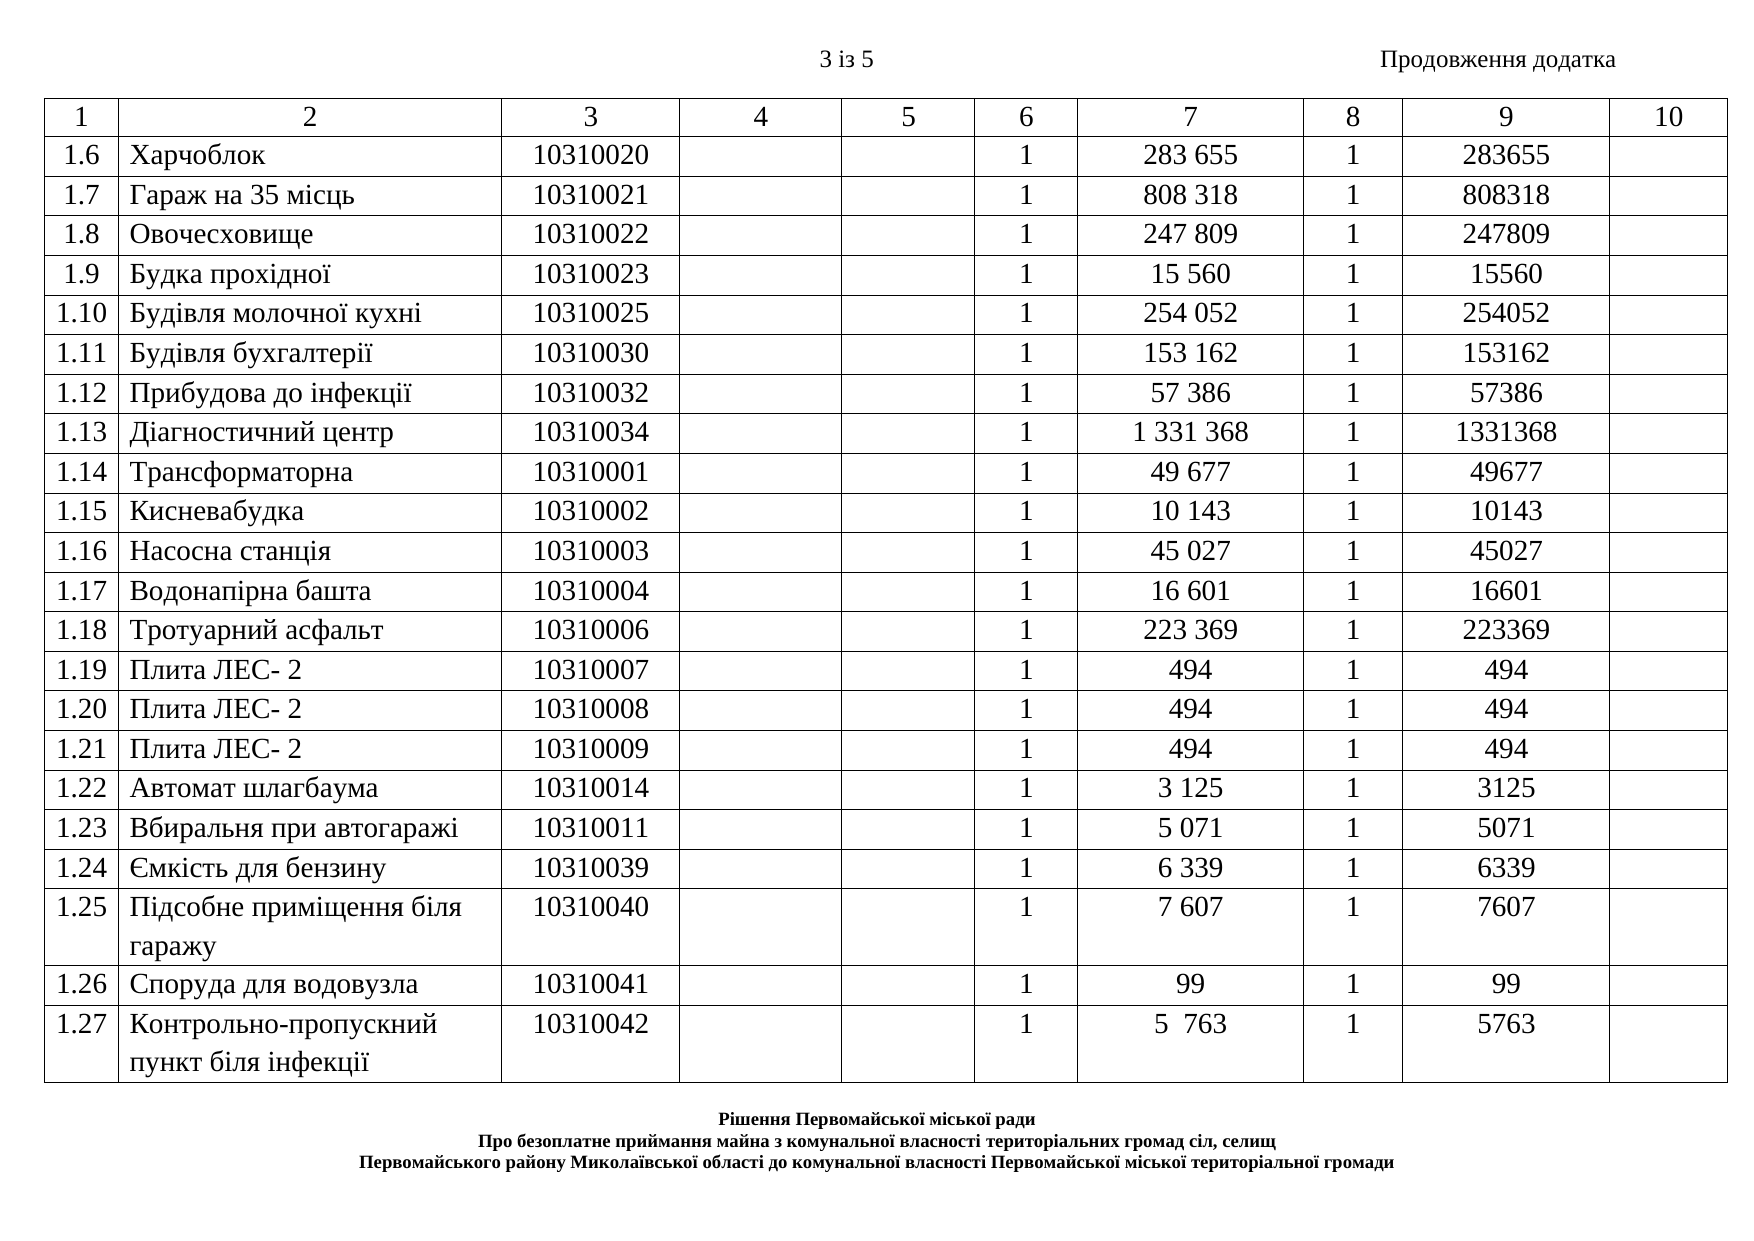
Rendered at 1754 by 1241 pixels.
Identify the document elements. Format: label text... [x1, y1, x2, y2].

table_cell 16 601 [1078, 573, 1303, 611]
table_cell 1 [975, 771, 1077, 809]
table_cell Плита ЛЕС- 2 [119, 731, 501, 769]
table_cell 10310030 [502, 335, 679, 374]
table_cell 1.20 [45, 691, 118, 730]
table_cell [842, 810, 974, 849]
table_cell Будка прохідної [119, 256, 501, 294]
table_cell 1331368 [1403, 414, 1609, 453]
table_cell [842, 533, 974, 572]
table_cell 3125 [1403, 771, 1609, 809]
table_cell [1610, 335, 1727, 374]
table_cell [1610, 850, 1727, 888]
table_cell 10310022 [502, 216, 679, 255]
table_cell 1 [1304, 454, 1402, 492]
table_cell [680, 810, 841, 849]
table_cell 99 [1403, 966, 1609, 1005]
table_cell 1 [975, 494, 1077, 532]
table_cell [842, 850, 974, 888]
table_cell [1610, 414, 1727, 453]
table_cell 1 [1304, 731, 1402, 769]
table_cell 10143 [1403, 494, 1609, 532]
table_cell 1 [1304, 414, 1402, 453]
table_cell 1.22 [45, 771, 118, 809]
table_cell 1 [1304, 1006, 1402, 1082]
table_cell [842, 612, 974, 651]
table_cell [842, 889, 974, 965]
table_cell [1610, 296, 1727, 334]
table_cell 1 [1304, 612, 1402, 651]
table_cell 494 [1403, 691, 1609, 730]
table_cell 1 [1304, 494, 1402, 532]
table_cell Діагностичний центр [119, 414, 501, 453]
table_cell [680, 771, 841, 809]
table_cell 1 [1304, 771, 1402, 809]
table_cell Ємкість для бензину [119, 850, 501, 888]
table_cell 10310025 [502, 296, 679, 334]
table_cell 1 [975, 256, 1077, 294]
table_cell 223 369 [1078, 612, 1303, 651]
table_cell 1 [1304, 335, 1402, 374]
table_cell 1.27 [45, 1006, 118, 1082]
table_cell 10310023 [502, 256, 679, 294]
table_cell [680, 889, 841, 965]
table_cell 1 [1304, 533, 1402, 572]
table_cell Будівля молочної кухні [119, 296, 501, 334]
table_header 7 [1078, 99, 1303, 136]
table_cell 283655 [1403, 137, 1609, 176]
table_cell [680, 691, 841, 730]
table_cell Контрольно-пропускний пункт біля інфекції [119, 1006, 501, 1082]
table_cell 1 [1304, 691, 1402, 730]
table_cell 1.13 [45, 414, 118, 453]
table_cell [680, 137, 841, 176]
table_cell 10310004 [502, 573, 679, 611]
table_cell 10310040 [502, 889, 679, 965]
table_cell [1610, 1006, 1727, 1082]
table_header 6 [975, 99, 1077, 136]
table_cell [842, 966, 974, 1005]
table_cell 6339 [1403, 850, 1609, 888]
table_cell 1 [975, 652, 1077, 690]
table_cell [1610, 137, 1727, 176]
table_cell 10310003 [502, 533, 679, 572]
table_cell 1 [1304, 137, 1402, 176]
table_cell 16601 [1403, 573, 1609, 611]
table_cell 1 [975, 177, 1077, 215]
table_cell 7 607 [1078, 889, 1303, 965]
table_cell Вбиральня при автогаражі [119, 810, 501, 849]
table_cell [842, 375, 974, 413]
table_cell 494 [1078, 731, 1303, 769]
table_cell [842, 1006, 974, 1082]
table_header 8 [1304, 99, 1402, 136]
table_cell [1610, 494, 1727, 532]
table_cell 1 [1304, 810, 1402, 849]
table_cell 10310007 [502, 652, 679, 690]
table_cell 1 [975, 810, 1077, 849]
table_cell Овочесховище [119, 216, 501, 255]
table_cell 1 [975, 1006, 1077, 1082]
table_cell [842, 296, 974, 334]
table_cell Кисневабудка [119, 494, 501, 532]
table_cell [842, 573, 974, 611]
table_cell [1610, 731, 1727, 769]
table_cell 254052 [1403, 296, 1609, 334]
table_cell 223369 [1403, 612, 1609, 651]
table_cell [680, 256, 841, 294]
table_cell [680, 966, 841, 1005]
table_cell 1 [975, 889, 1077, 965]
table_cell [842, 731, 974, 769]
table_cell 1 [975, 731, 1077, 769]
table_cell 283 655 [1078, 137, 1303, 176]
table_cell 1.21 [45, 731, 118, 769]
table_cell [1610, 573, 1727, 611]
table_cell [1610, 216, 1727, 255]
table_cell 1.14 [45, 454, 118, 492]
table_cell 7607 [1403, 889, 1609, 965]
table_cell [680, 731, 841, 769]
table_cell [1610, 533, 1727, 572]
table_cell [680, 494, 841, 532]
table_cell [842, 454, 974, 492]
table_cell 1 [975, 454, 1077, 492]
table_cell 1 [1304, 966, 1402, 1005]
table_cell 99 [1078, 966, 1303, 1005]
table_cell 1 [975, 137, 1077, 176]
table_cell 49 677 [1078, 454, 1303, 492]
table_cell 1 [1304, 216, 1402, 255]
table_cell 10310039 [502, 850, 679, 888]
table_cell 10310042 [502, 1006, 679, 1082]
table_cell 10310008 [502, 691, 679, 730]
table_cell [1610, 966, 1727, 1005]
table_cell 153162 [1403, 335, 1609, 374]
table_cell 1 [1304, 177, 1402, 215]
table_cell 494 [1078, 691, 1303, 730]
table_header 9 [1403, 99, 1609, 136]
table_cell [842, 652, 974, 690]
table_cell 10310041 [502, 966, 679, 1005]
table_cell [1610, 454, 1727, 492]
table_cell Тротуарний асфальт [119, 612, 501, 651]
table_cell 1.7 [45, 177, 118, 215]
table_cell [842, 137, 974, 176]
table_cell Плита ЛЕС- 2 [119, 691, 501, 730]
table_cell [680, 454, 841, 492]
table_cell 57 386 [1078, 375, 1303, 413]
table_cell 10310034 [502, 414, 679, 453]
table_header 2 [119, 99, 501, 136]
table_cell [1610, 771, 1727, 809]
table_cell 1 331 368 [1078, 414, 1303, 453]
table_cell 10310021 [502, 177, 679, 215]
table_cell 247 809 [1078, 216, 1303, 255]
table_cell 10310002 [502, 494, 679, 532]
table_cell [842, 216, 974, 255]
table_cell [680, 652, 841, 690]
table_cell [680, 177, 841, 215]
table_cell 247809 [1403, 216, 1609, 255]
table_cell [680, 335, 841, 374]
table_cell 10310006 [502, 612, 679, 651]
table_cell [842, 177, 974, 215]
table_cell Будівля бухгалтерії [119, 335, 501, 374]
table_cell Прибудова до інфекції [119, 375, 501, 413]
table_header 10 [1610, 99, 1727, 136]
table_cell [1610, 691, 1727, 730]
table_cell 1 [975, 573, 1077, 611]
table_cell [842, 691, 974, 730]
table_cell 10 143 [1078, 494, 1303, 532]
table_cell 1.10 [45, 296, 118, 334]
table_cell 5071 [1403, 810, 1609, 849]
table_cell 1 [975, 691, 1077, 730]
table_cell 808 318 [1078, 177, 1303, 215]
table_cell 1 [975, 612, 1077, 651]
table_cell [1610, 889, 1727, 965]
table_cell 10310014 [502, 771, 679, 809]
table_cell 808318 [1403, 177, 1609, 215]
table_cell 1.24 [45, 850, 118, 888]
table_cell [842, 414, 974, 453]
table_cell 1.12 [45, 375, 118, 413]
table_cell [1610, 810, 1727, 849]
table_cell Споруда для водовузла [119, 966, 501, 1005]
table_cell 6 339 [1078, 850, 1303, 888]
table_cell [680, 414, 841, 453]
table_cell 5763 [1403, 1006, 1609, 1082]
table_cell [680, 1006, 841, 1082]
table_cell 153 162 [1078, 335, 1303, 374]
table_cell 1.15 [45, 494, 118, 532]
table_cell [1610, 612, 1727, 651]
table_cell 1 [975, 296, 1077, 334]
table_cell 1 [1304, 296, 1402, 334]
table_cell 1.25 [45, 889, 118, 965]
table_cell 45027 [1403, 533, 1609, 572]
table_cell 1 [975, 966, 1077, 1005]
table_cell 1 [1304, 652, 1402, 690]
table_cell [680, 375, 841, 413]
table_cell [680, 296, 841, 334]
table_cell [842, 494, 974, 532]
table_cell [842, 335, 974, 374]
table_cell 15 560 [1078, 256, 1303, 294]
table_cell Водонапірна башта [119, 573, 501, 611]
table_cell 1.11 [45, 335, 118, 374]
table_cell 1 [1304, 375, 1402, 413]
table_header 5 [842, 99, 974, 136]
table_cell [1610, 177, 1727, 215]
table_cell 5 763 [1078, 1006, 1303, 1082]
table_cell 494 [1403, 652, 1609, 690]
table_cell 1 [1304, 256, 1402, 294]
table_cell 1.18 [45, 612, 118, 651]
table_cell 1 [975, 850, 1077, 888]
table_cell Харчоблок [119, 137, 501, 176]
table_cell 494 [1078, 652, 1303, 690]
table_cell 45 027 [1078, 533, 1303, 572]
table_cell 3 125 [1078, 771, 1303, 809]
table_header 4 [680, 99, 841, 136]
table_cell 1 [975, 414, 1077, 453]
table_cell Автомат шлагбаума [119, 771, 501, 809]
table_cell 1 [1304, 850, 1402, 888]
table_cell 49677 [1403, 454, 1609, 492]
table_cell [1610, 375, 1727, 413]
table_cell 1.26 [45, 966, 118, 1005]
table_cell Трансформаторна [119, 454, 501, 492]
table_cell Гараж на 35 місць [119, 177, 501, 215]
table_cell 10310011 [502, 810, 679, 849]
table_cell Підсобне приміщення біля гаражу [119, 889, 501, 965]
table_cell [680, 216, 841, 255]
table_header 3 [502, 99, 679, 136]
table_cell 1 [1304, 889, 1402, 965]
table_cell 1.23 [45, 810, 118, 849]
table_cell 254 052 [1078, 296, 1303, 334]
table_cell 1 [1304, 573, 1402, 611]
table_cell 10310032 [502, 375, 679, 413]
table_cell [842, 256, 974, 294]
table_cell [680, 573, 841, 611]
table_cell 1.17 [45, 573, 118, 611]
table_cell 1 [975, 335, 1077, 374]
table_cell 1 [975, 533, 1077, 572]
table_cell 1.16 [45, 533, 118, 572]
table_cell 10310020 [502, 137, 679, 176]
table_cell 57386 [1403, 375, 1609, 413]
table_cell 10310009 [502, 731, 679, 769]
table_cell 15560 [1403, 256, 1609, 294]
table_cell [680, 533, 841, 572]
table_cell [680, 850, 841, 888]
table_header 1 [45, 99, 118, 136]
table_cell [1610, 652, 1727, 690]
table_cell 10310001 [502, 454, 679, 492]
table_cell 1.6 [45, 137, 118, 176]
table_cell [1610, 256, 1727, 294]
table_cell 1.19 [45, 652, 118, 690]
table_cell 5 071 [1078, 810, 1303, 849]
table_cell Плита ЛЕС- 2 [119, 652, 501, 690]
table_cell Насосна станція [119, 533, 501, 572]
table_cell [842, 771, 974, 809]
table_cell 1.8 [45, 216, 118, 255]
table_cell 1 [975, 375, 1077, 413]
table_cell 1.9 [45, 256, 118, 294]
table_cell [680, 612, 841, 651]
table_cell 1 [975, 216, 1077, 255]
table_cell 494 [1403, 731, 1609, 769]
